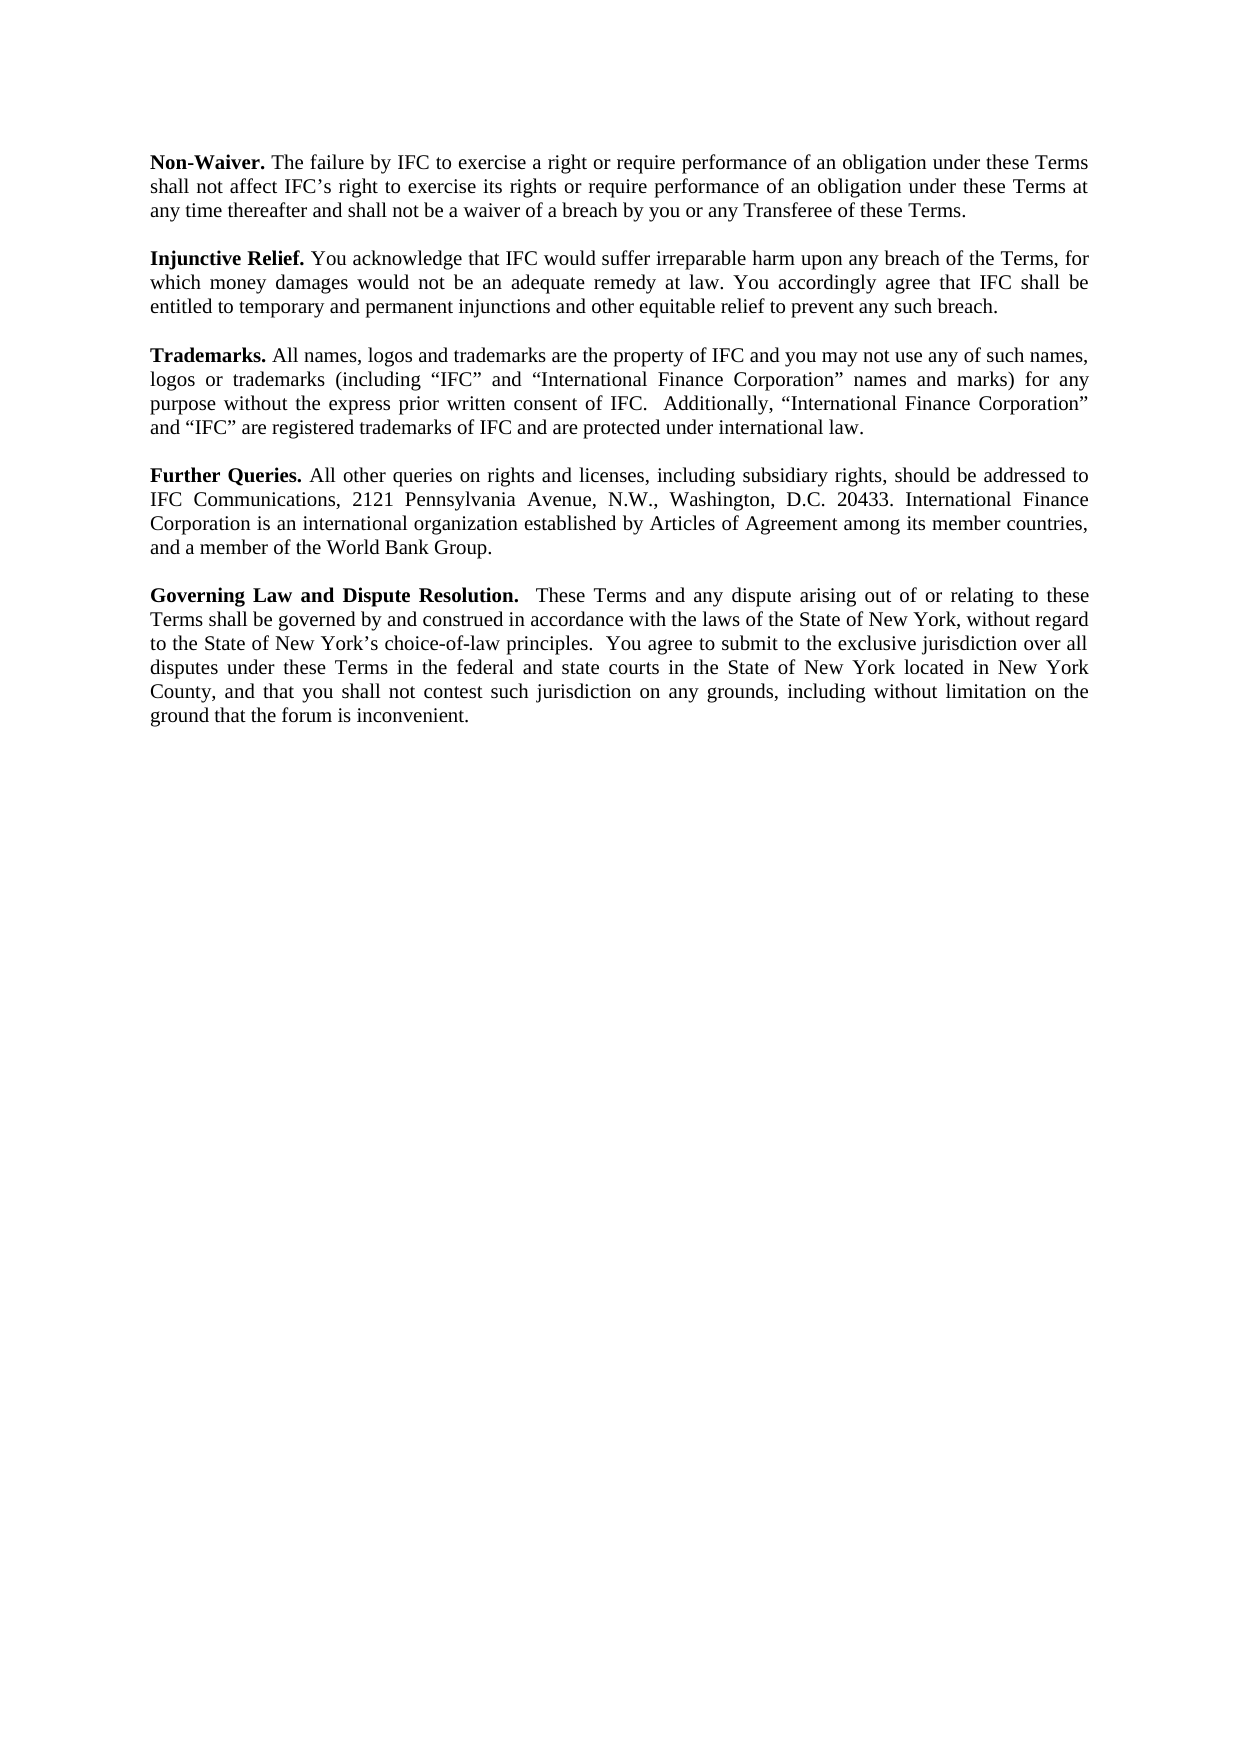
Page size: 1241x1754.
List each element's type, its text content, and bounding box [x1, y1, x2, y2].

text Trademarks. All names, logos and trademarks are the property of IFC and you may not use any of such names, logos or trademarks (including “IFC” and “International Finance Corporation” names and marks) for any purpose without the express prior written consent of IFC. Additionally, “International Finance Corporation” and “IFC” are registered trademarks of IFC and are protected under international law. [150, 342, 1090, 439]
text Further Queries. All other queries on rights and licenses, including subsidiary rights, should be addressed to IFC Communications, 2121 Pennsylvania Avenue, N.W., Washington, D.C. 20433. International Finance Corporation is an international organization established by Articles of Agreement among its member countries, and a member of the World Bank Group. [150, 463, 1090, 559]
text Non-Waiver. The failure by IFC to exercise a right or require performance of an obligation under these Terms shall not affect IFC’s right to exercise its rights or require performance of an obligation under these Terms at any time thereafter and shall not be a waiver of a breach by you or any Transferee of these Terms. [150, 150, 1090, 222]
text Governing Law and Dispute Resolution. These Terms and any dispute arising out of or relating to these Terms shall be governed by and construed in accordance with the laws of the State of New York, without regard to the State of New York’s choice-of-law principles. You agree to submit to the exclusive jurisdiction over all disputes under these Terms in the federal and state courts in the State of New York located in New York County, and that you shall not contest such jurisdiction on any grounds, including without limitation on the ground that the forum is inconvenient. [150, 583, 1090, 727]
text Injunctive Relief. You acknowledge that IFC would suffer irreparable harm upon any breach of the Terms, for which money damages would not be an adequate remedy at law. You accordingly agree that IFC shall be entitled to temporary and permanent injunctions and other equitable relief to prevent any such breach. [150, 246, 1090, 318]
